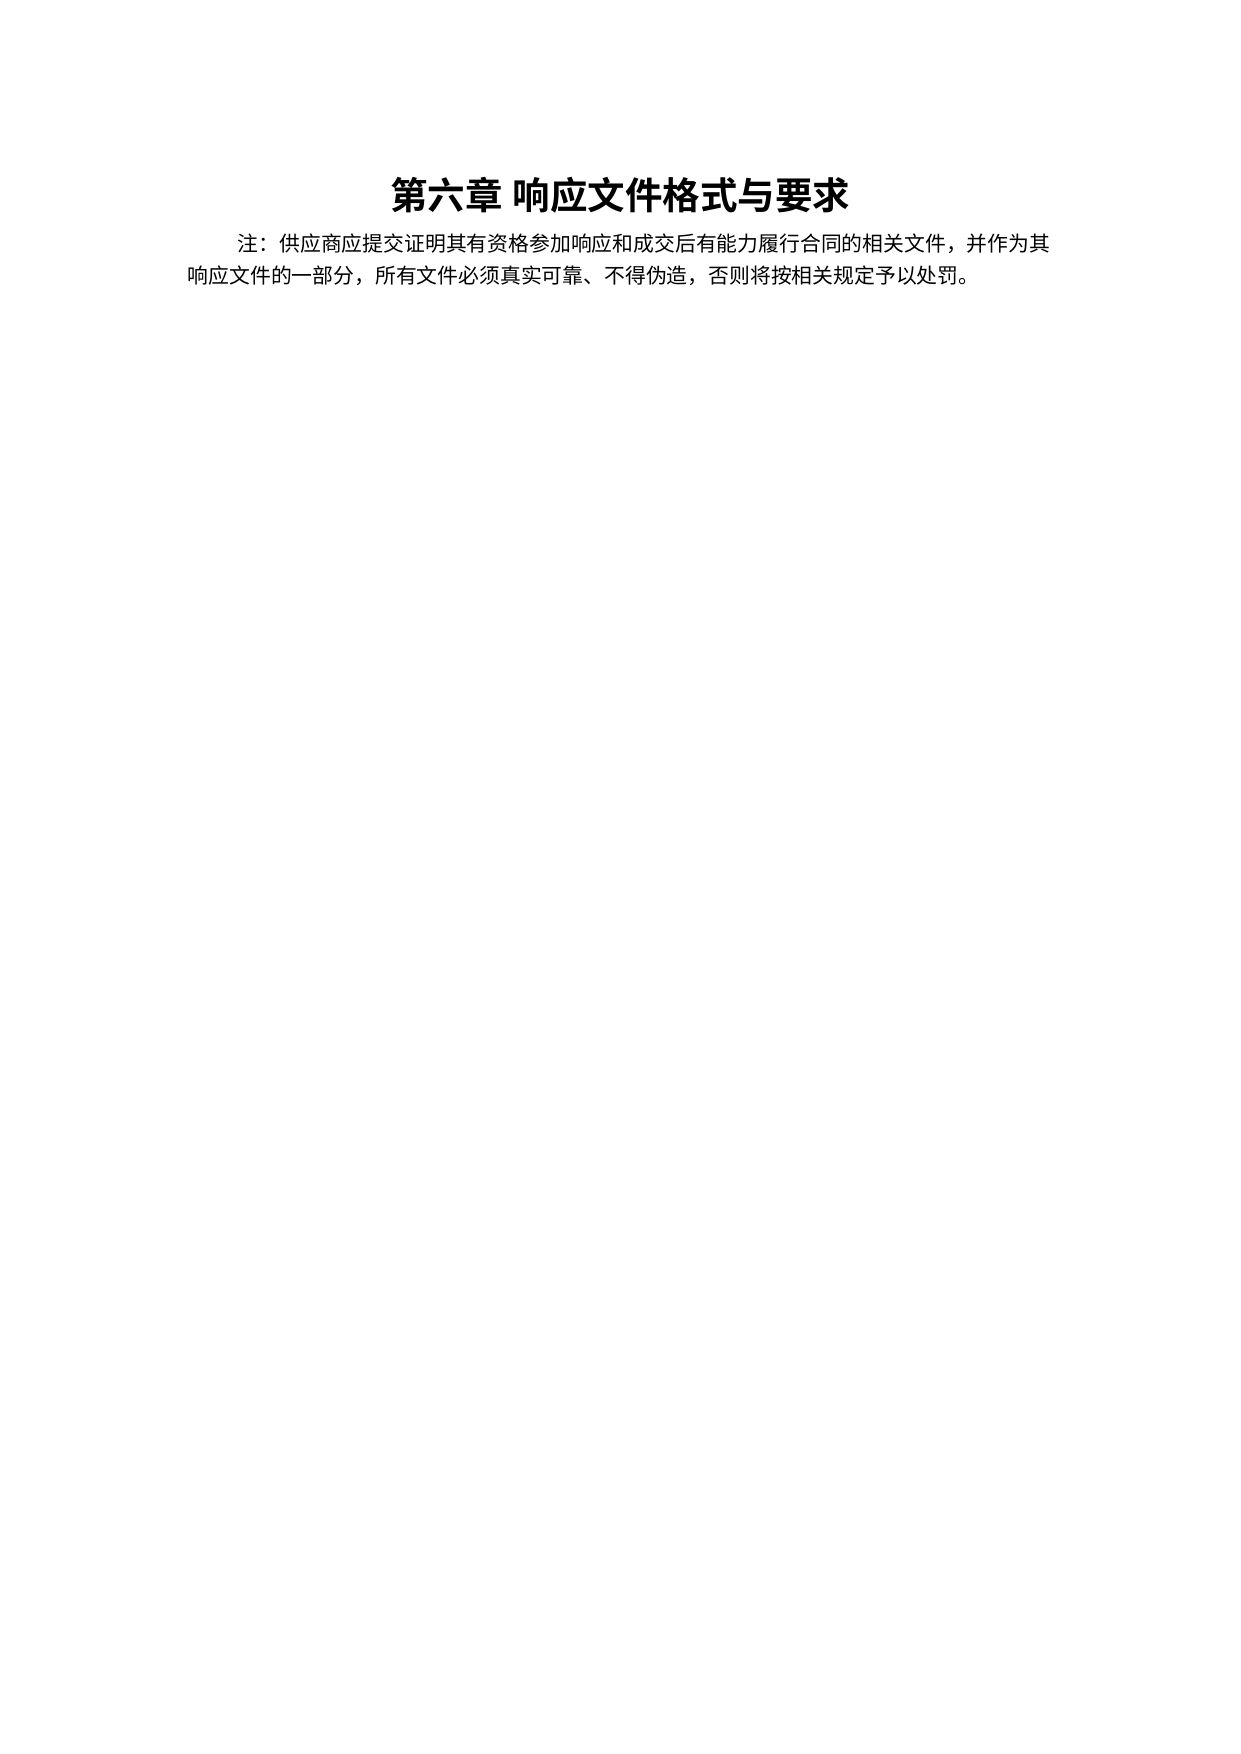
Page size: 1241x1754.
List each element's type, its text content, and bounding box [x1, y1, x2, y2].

text 注：供应商应提交证明其有资格参加响应和成交后有能力履行合同的相关文件，并作为其响应文件的一部分，所有文件必须真实可靠、不得伪造，否则将按相关规定予以处罚。 [187, 227, 1053, 292]
text 第六章 响应文件格式与要求 [187, 162, 1053, 227]
